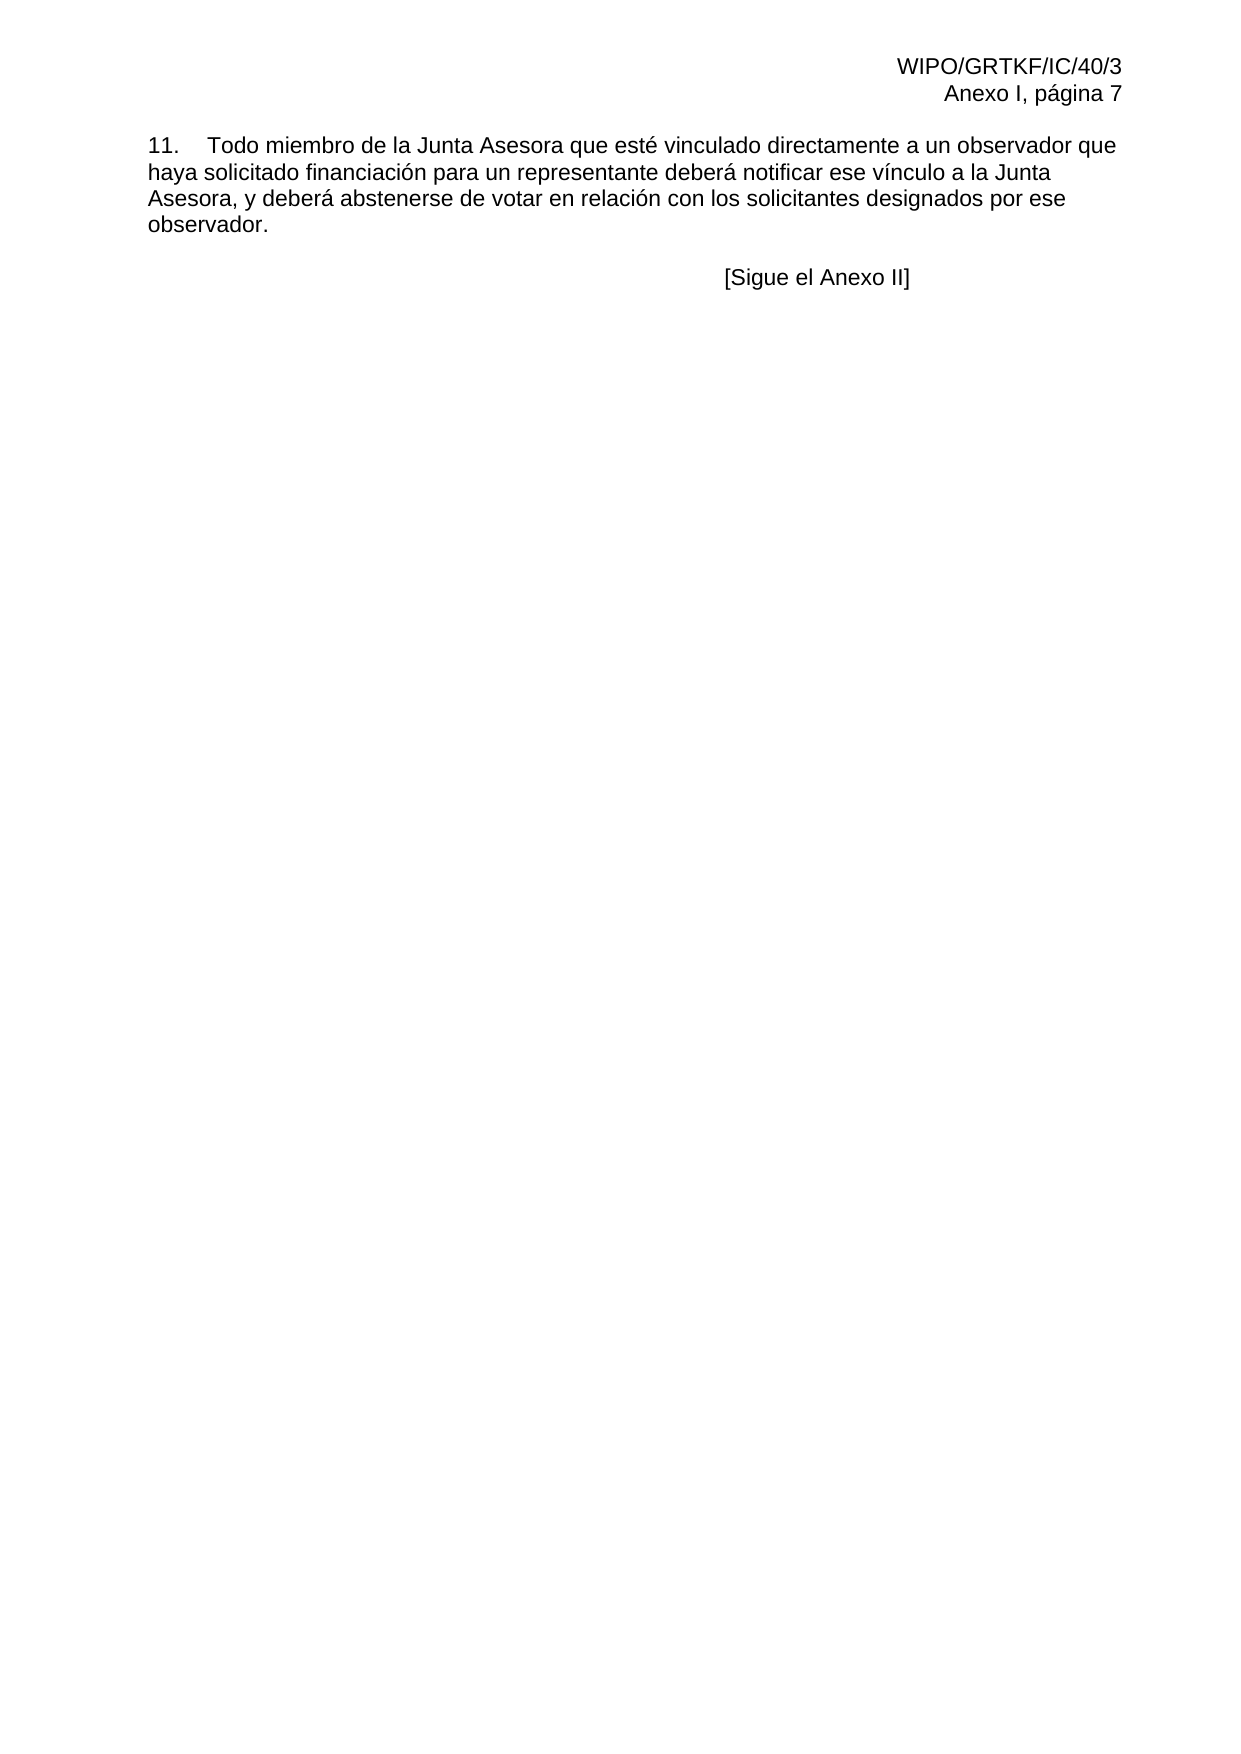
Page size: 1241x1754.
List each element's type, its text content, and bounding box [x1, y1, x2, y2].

text [Sigue el Anexo II] [724, 264, 1122, 290]
text 11. Todo miembro de la Junta Asesora que esté vinculado directamente a un observador que haya solicitado financiación para un representante deberá notificar ese vínculo a la Junta Asesora, y deberá abstenerse de votar en relación con los solicitantes designados por ese observador. [148, 132, 1122, 238]
